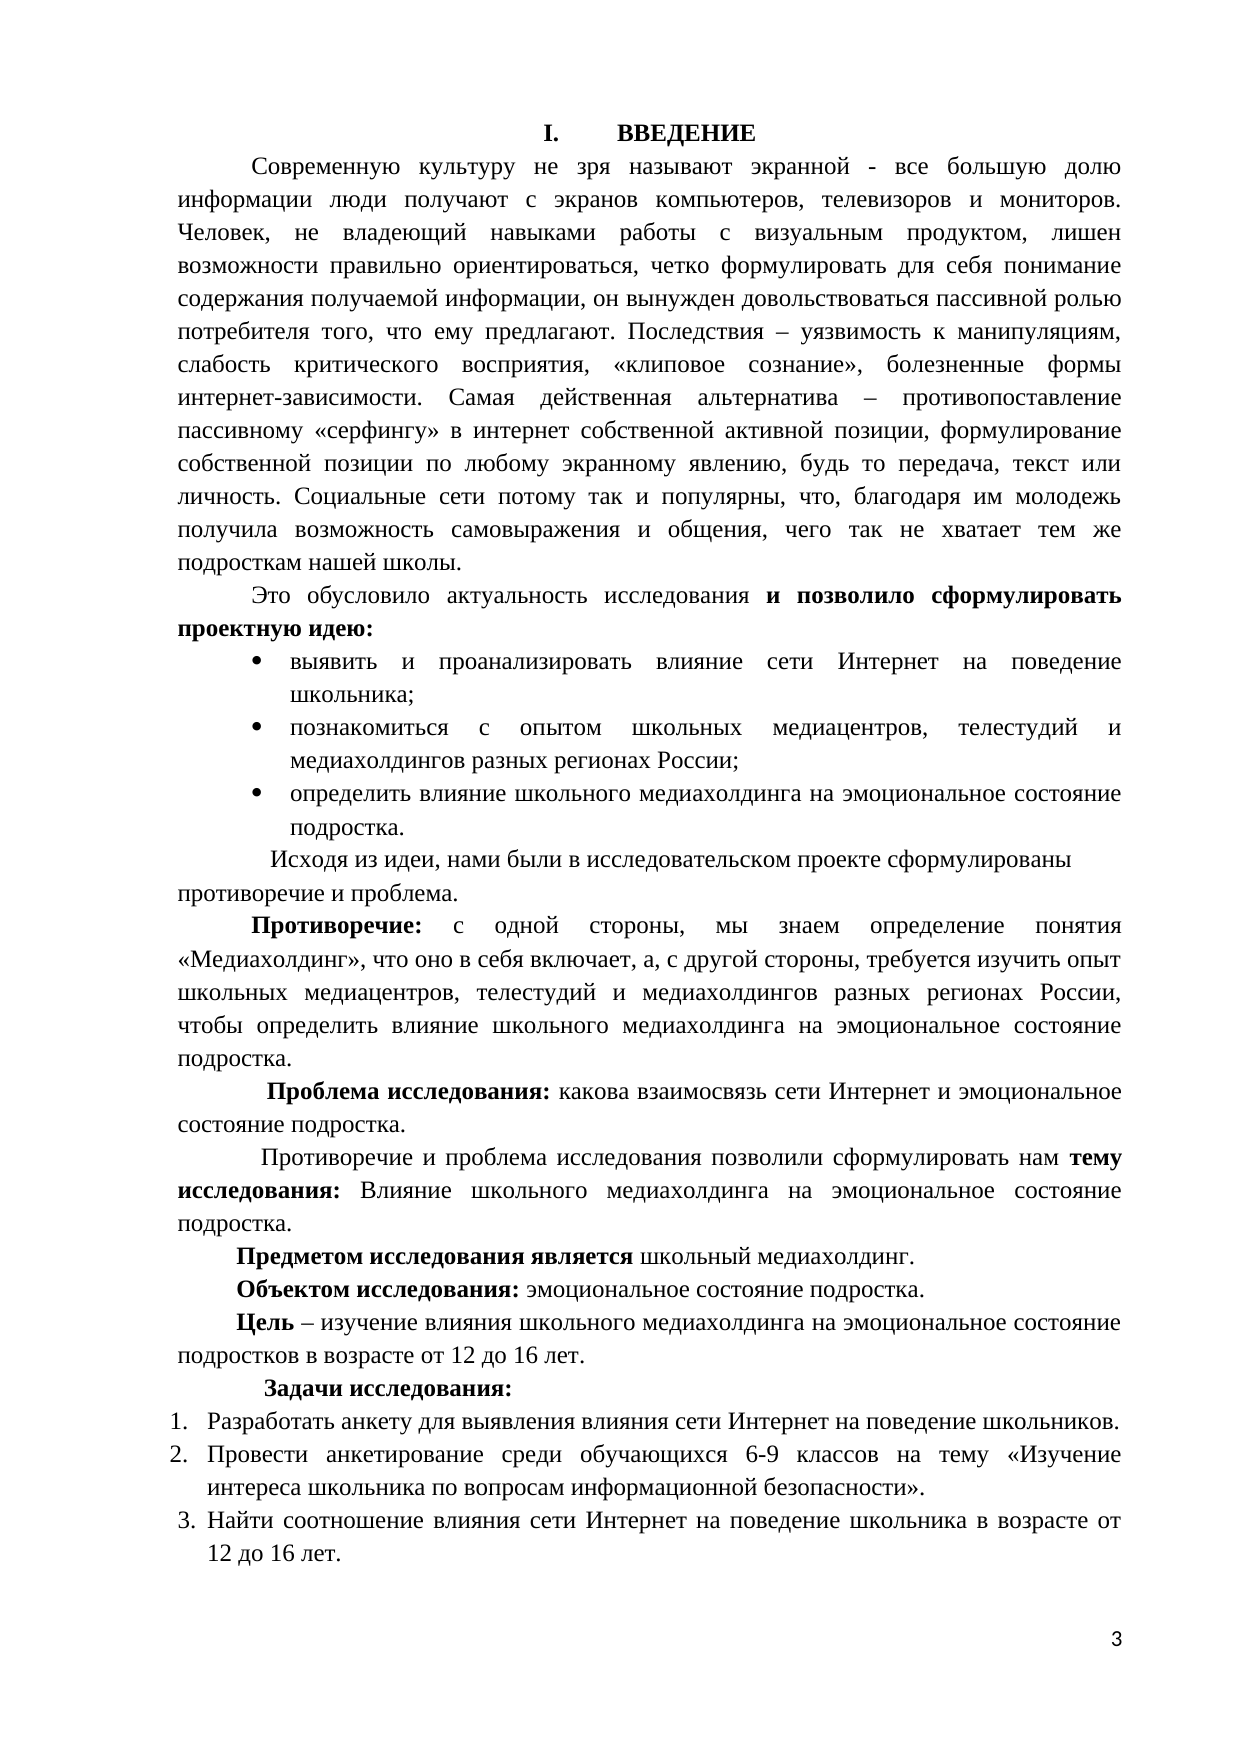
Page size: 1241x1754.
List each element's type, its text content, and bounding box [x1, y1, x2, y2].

text Современную культуру не зря называют экранной - все большую долю информации люди получают с экранов компьютеров, телевизоров и мониторов. Человек, не владеющий навыками работы с визуальным продуктом, лишен возможности правильно ориентироваться, четко формулировать для себя понимание содержания получаемой информации, он вынужден довольствоваться пассивной ролью потребителя того, что ему предлагают. Последствия – уязвимость к манипуляциям, слабость критического восприятия, «клиповое сознание», болезненные формы интернет-зависимости. Самая действенная альтернатива – противопоставление пассивному «серфингу» в интернет собственной активной позиции, формулирование собственной позиции по любому экранному явлению, будь то передача, текст или личность. Социальные сети потому так и популярны, что, благодаря им молодежь получила возможность самовыражения и общения, чего так не хватает тем же подросткам нашей школы. [177, 151, 1122, 576]
list Провести анкетирование среди обучающихся 6-9 классов на тему «Изучение интереса школьника по вопросам информационной безопасности». [169, 1439, 1122, 1501]
list Найти соотношение влияния сети Интернет на поведение школьника в возрасте от 12 до 16 лет. [177, 1505, 1122, 1567]
list определить влияние школьного медиахолдинга на эмоциональное состояние подростка. [252, 778, 1122, 840]
list познакомиться с опытом школьных медиацентров, телестудий и медиахолдингов разных регионах России; [252, 712, 1122, 774]
text Противоречие и проблема исследования позволили сформулировать нам тему исследования: Влияние школьного медиахолдинга на эмоциональное состояние подростка. [177, 1142, 1122, 1237]
text Проблема исследования: какова взаимосвязь сети Интернет и эмоциональное состояние подростка. [177, 1076, 1122, 1137]
list Разработать анкету для выявления влияния сети Интернет на поведение школьников. [169, 1406, 1122, 1435]
list выявить и проанализировать влияние сети Интернет на поведение школьника; [252, 646, 1122, 708]
text Исходя из идеи, нами были в исследовательском проекте сформулированы [251, 844, 1122, 873]
text противоречие и проблема. [177, 878, 1122, 906]
text Задачи исследования: [177, 1373, 1122, 1402]
text Противоречие: с одной стороны, мы знаем определение понятия «Медиахолдинг», что оно в себя включает, а, с другой стороны, требуется изучить опыт школьных медиацентров, телестудий и медиахолдингов разных регионах России, чтобы определить влияние школьного медиахолдинга на эмоциональное состояние подростка. [177, 911, 1122, 1071]
text Предметом исследования является школьный медиахолдинг. [177, 1241, 1122, 1269]
text Это обусловило актуальность исследования и позволило сформулировать проектную идею: [177, 580, 1122, 642]
list ВВЕДЕНИЕ [177, 118, 1122, 147]
text Цель – изучение влияния школьного медиахолдинга на эмоциональное состояние подростков в возрасте от 12 до 16 лет. [177, 1307, 1122, 1369]
text Объектом исследования: эмоциональное состояние подростка. [177, 1274, 1122, 1303]
